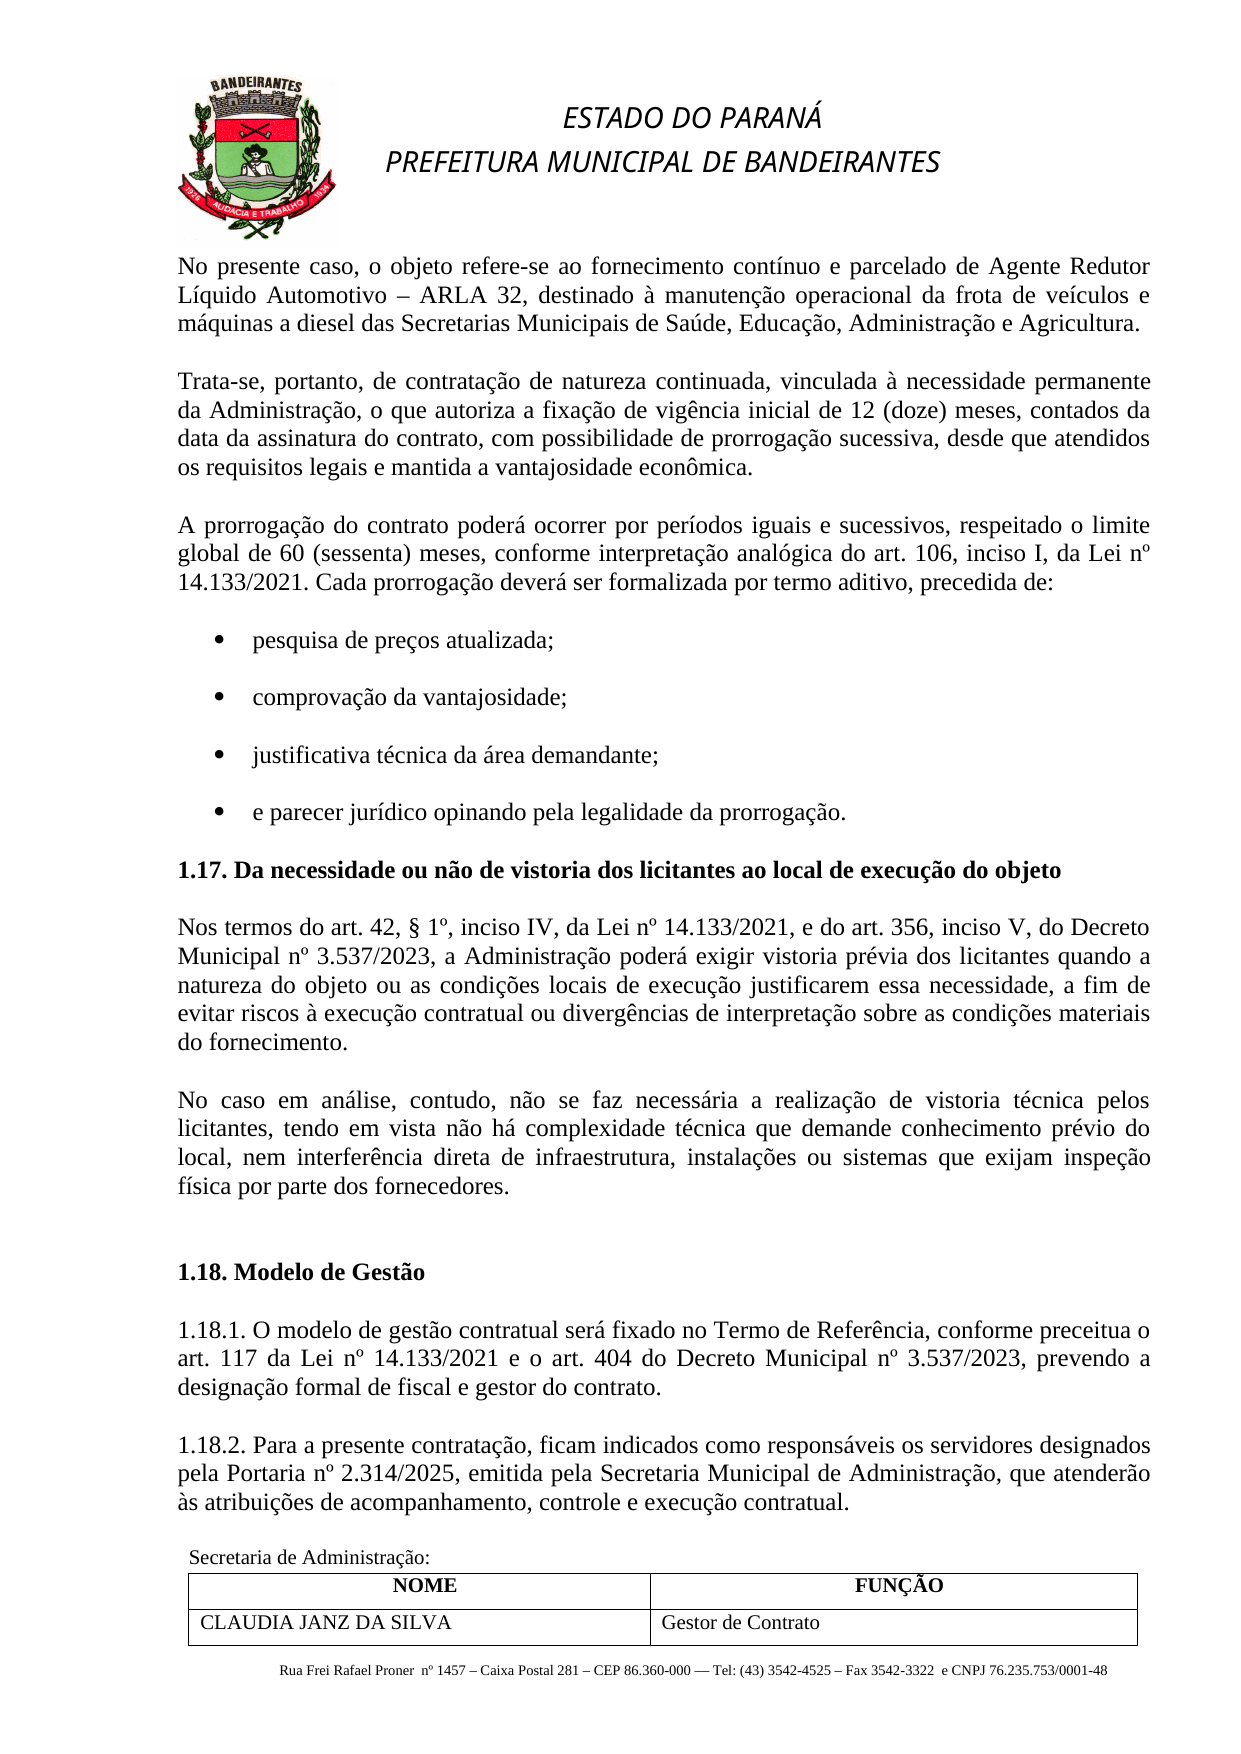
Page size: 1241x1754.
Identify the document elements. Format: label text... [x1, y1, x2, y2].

text No caso em análise, contudo, não se faz necessária a realização de vistoria técnica pelos licitantes, tendo em vista não há complexidade técnica que demande conhecimento prévio do local, nem interferência direta de infraestrutura, instalações ou sistemas que exijam inspeção física por parte dos fornecedores. [177, 1085, 1152, 1200]
list comprovação da vantajosidade; [215, 682, 1152, 711]
text 1.18. Modelo de Gestão [177, 1257, 1152, 1286]
table_header Secretaria de Administração: Secretaria de Saúde: Secretaria de Educação: Secretaria Municipal da Agricultura e Pecuária: [177, 1545, 1152, 1646]
text Trata-se, portanto, de contratação de natureza continuada, vinculada à necessidade permanente da Administração, o que autoriza a fixação de vigência inicial de 12 (doze) meses, contados da data da assinatura do contrato, com possibilidade de prorrogação sucessiva, desde que atendidos os requisitos legais e mantida a vantajosidade econômica. [177, 366, 1152, 481]
list pesquisa de preços atualizada; [215, 625, 1152, 653]
list e parecer jurídico opinando pela legalidade da prorrogação. [215, 797, 1152, 826]
text A prorrogação do contrato poderá ocorrer por períodos iguais e sucessivos, respeitado o limite global de 60 (sessenta) meses, conforme interpretação analógica do art. 106, inciso I, da Lei nº 14.133/2021. Cada prorrogação deverá ser formalizada por termo aditivo, precedida de: [177, 510, 1152, 596]
list justificativa técnica da área demandante; [215, 740, 1152, 768]
text 1.18.2. Para a presente contratação, ficam indicados como responsáveis os servidores designados pela Portaria nº 2.314/2025, emitida pela Secretaria Municipal de Administração, que atenderão às atribuições de acompanhamento, controle e execução contratual. [177, 1430, 1152, 1516]
text 1.18.1. O modelo de gestão contratual será fixado no Termo de Referência, conforme preceitua o art. 117 da Lei nº 14.133/2021 e o art. 404 do Decreto Municipal nº 3.537/2023, prevendo a designação formal de fiscal e gestor do contrato. [177, 1315, 1152, 1401]
picture [177, 75, 338, 248]
text 1.17. Da necessidade ou não de vistoria dos licitantes ao local de execução do objeto [177, 855, 1152, 883]
text No presente caso, o objeto refere-se ao fornecimento contínuo e parcelado de Agente Redutor Líquido Automotivo – ARLA 32, destinado à manutenção operacional da frota de veículos e máquinas a diesel das Secretarias Municipais de Saúde, Educação, Administração e Agricultura. [177, 251, 1152, 337]
text Nos termos do art. 42, § 1º, inciso IV, da Lei nº 14.133/2021, e do art. 356, inciso V, do Decreto Municipal nº 3.537/2023, a Administração poderá exigir vistoria prévia dos licitantes quando a natureza do objeto ou as condições locais de execução justificarem essa necessidade, a fim de evitar riscos à execução contratual ou divergências de interpretação sobre as condições materiais do fornecimento. [177, 912, 1152, 1056]
